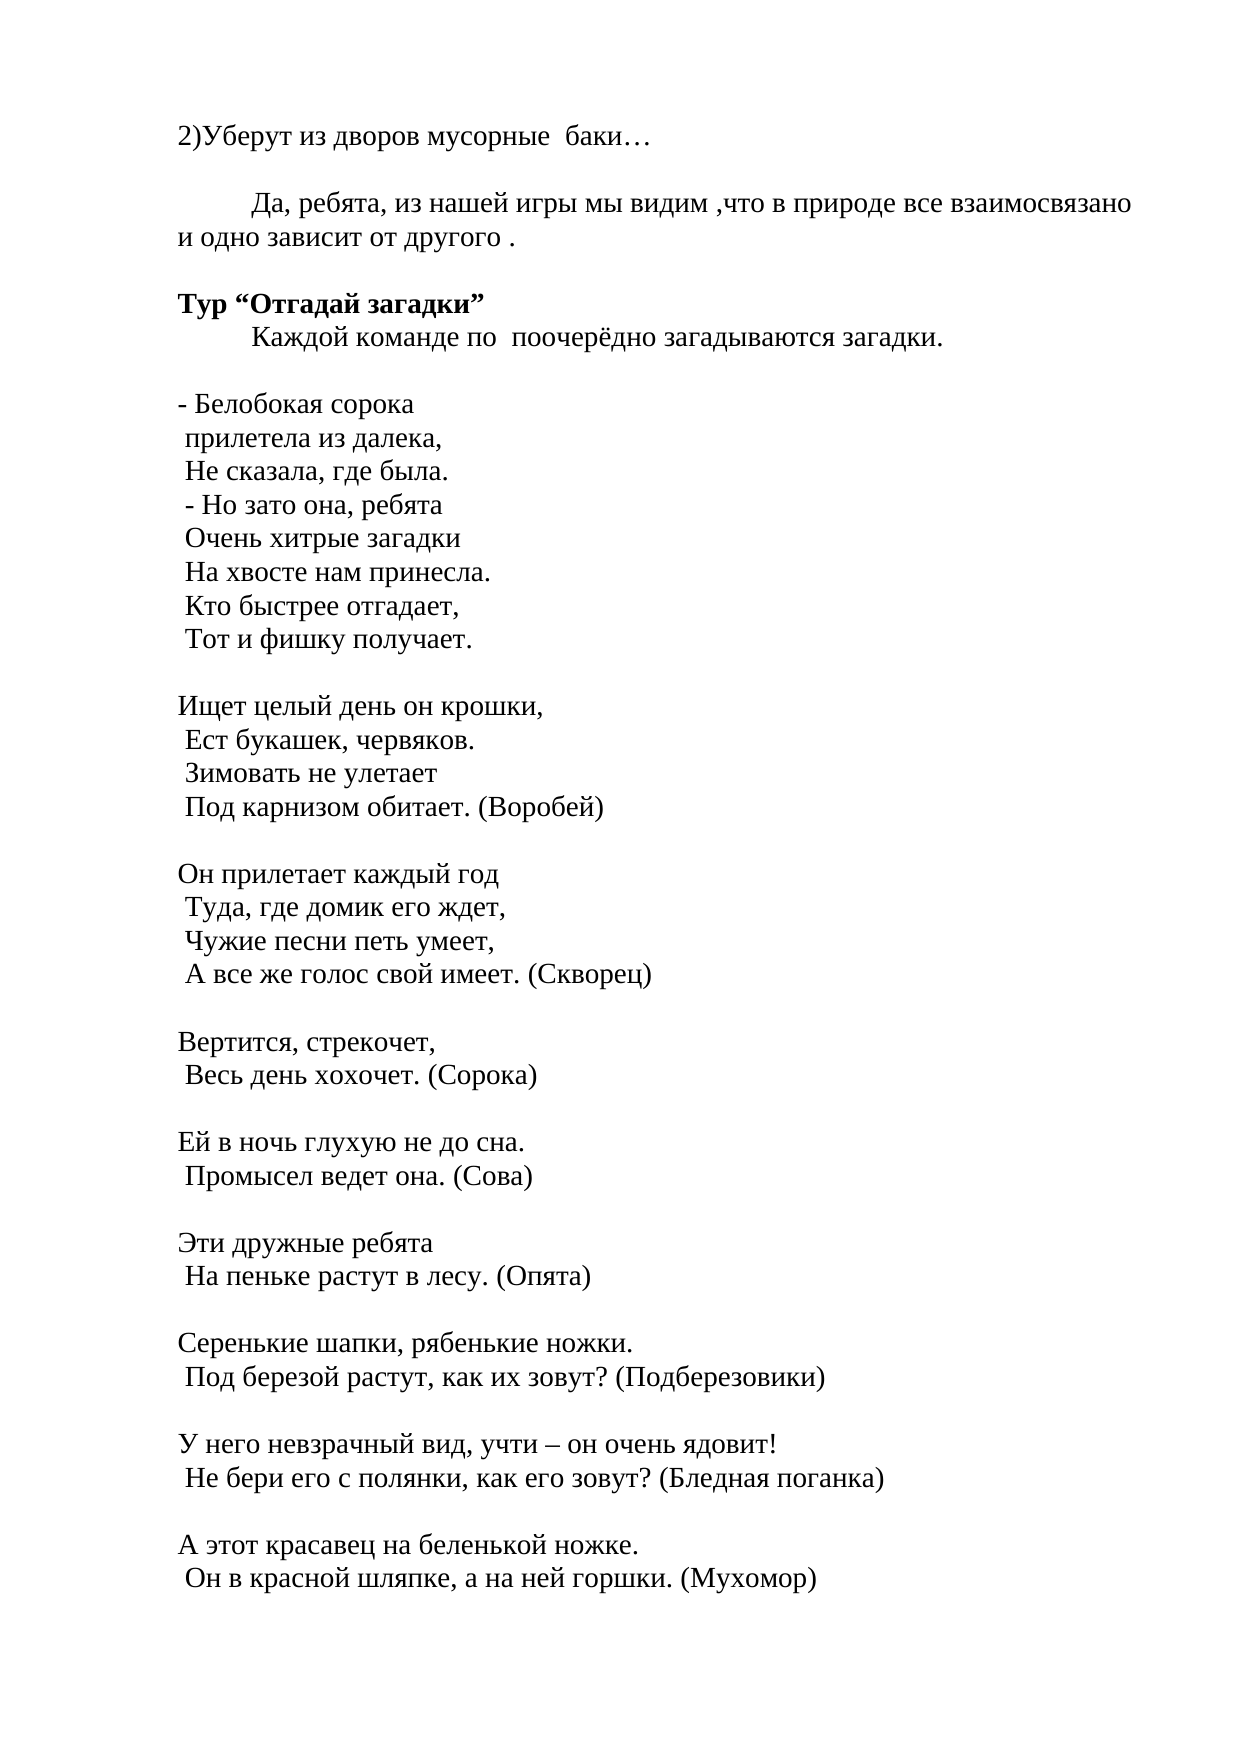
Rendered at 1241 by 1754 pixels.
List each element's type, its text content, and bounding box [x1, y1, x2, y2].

text Под березой растут, как их зовут? (Подберезовики) [177, 1359, 1152, 1393]
text Вертится, стрекочет, [177, 1024, 1152, 1057]
text - Но зато она, ребята [177, 487, 1152, 521]
text Ей в ночь глухую не до сна. [177, 1124, 1152, 1158]
text Он в красной шляпке, а на ней горшки. (Мухомор) [177, 1560, 1152, 1594]
text Кто быстрее отгадает, [177, 588, 1152, 621]
text Эти дружные ребята [177, 1225, 1152, 1258]
text Промысел ведет она. (Сова) [177, 1158, 1152, 1191]
text Серенькие шапки, рябенькие ножки. [177, 1326, 1152, 1359]
text На хвосте нам принесла. [177, 554, 1152, 588]
text Весь день хохочет. (Сорока) [177, 1057, 1152, 1091]
text - Белобокая сорока [177, 386, 1152, 420]
text Каждой команде по поочерёдно загадываются загадки. [177, 319, 1152, 353]
text На пеньке растут в лесу. (Опята) [177, 1258, 1152, 1292]
text Чужие песни петь умеет, [177, 923, 1152, 957]
text Не сказала, где была. [177, 453, 1152, 487]
text Не бери его с полянки, как его зовут? (Бледная поганка) [177, 1460, 1152, 1493]
text прилетела из далека, [177, 420, 1152, 453]
text Тур “Отгадай загадки” [177, 286, 1152, 319]
text У него невзрачный вид, учти – он очень ядовит! [177, 1426, 1152, 1460]
text Туда, где домик его ждет, [177, 889, 1152, 923]
text А все же голос свой имеет. (Скворец) [177, 957, 1152, 990]
text Да, ребята, из нашей игры мы видим ,что в природе все взаимосвязано и одно зависит от другого . [177, 185, 1152, 252]
text Тот и фишку получает. [177, 621, 1152, 655]
text Ест букашек, червяков. [177, 722, 1152, 755]
text Ищет целый день он крошки, [177, 688, 1152, 722]
text А этот красавец на беленькой ножке. [177, 1527, 1152, 1560]
text Он прилетает каждый год [177, 856, 1152, 889]
text Зимовать не улетает [177, 755, 1152, 789]
text Очень хитрые загадки [177, 521, 1152, 554]
text 2)Уберут из дворов мусорные баки… [177, 118, 1152, 152]
text Под карнизом обитает. (Воробей) [177, 789, 1152, 822]
